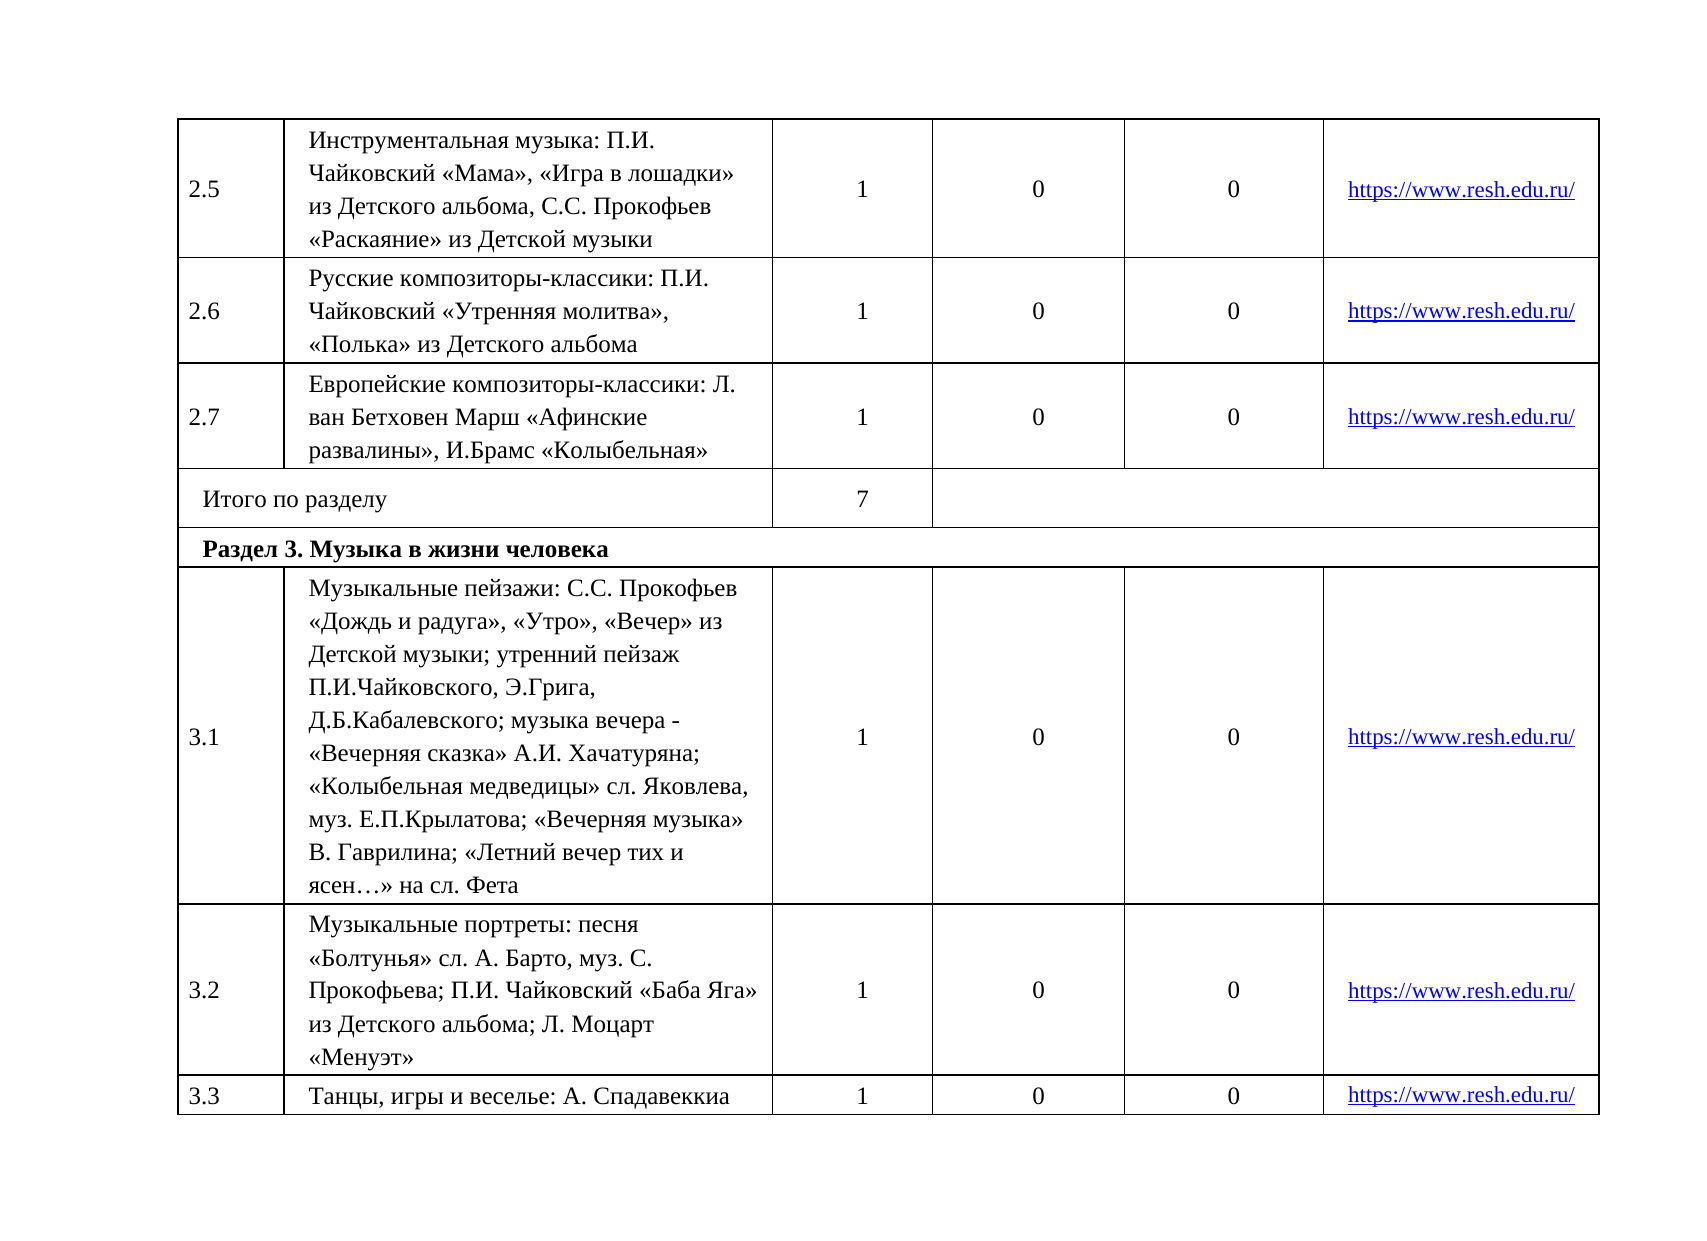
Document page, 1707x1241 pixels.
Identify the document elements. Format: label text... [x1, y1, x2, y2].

table_cell 0 [933, 568, 1124, 903]
table_cell https://www.resh.edu.ru/ [1324, 905, 1598, 1074]
table_cell 3.1 [179, 568, 283, 903]
table_cell 2.7 [179, 364, 283, 467]
table_cell 0 [1125, 1076, 1323, 1114]
table_cell 0 [1125, 905, 1323, 1074]
table_cell 0 [1125, 120, 1323, 257]
table_cell Русские композиторы-классики: П.И. Чайковский «Утренняя молитва», «Полька» из Детского альбома [285, 258, 772, 362]
table_cell 0 [933, 1076, 1124, 1114]
table_cell 1 [773, 1076, 932, 1114]
table_cell 0 [1125, 258, 1323, 362]
table_cell [933, 469, 1598, 527]
table_cell 0 [933, 258, 1124, 362]
table_cell Музыкальные портреты: песня «Болтунья» сл. А. Барто, муз. С. Прокофьева; П.И. Чайковский «Баба Яга» из Детского альбома; Л. Моцарт «Менуэт» [285, 905, 772, 1074]
table_cell https://www.resh.edu.ru/ [1324, 568, 1598, 903]
table_cell 0 [1125, 568, 1323, 903]
table_cell 1 [773, 568, 932, 903]
table_cell 0 [933, 364, 1124, 467]
table_cell 2.6 [179, 258, 283, 362]
table_cell Итого по разделу [179, 469, 772, 527]
table_cell Раздел 3. Музыка в жизни человека [179, 528, 1598, 566]
table_cell 1 [773, 905, 932, 1074]
table_cell 1 [773, 258, 932, 362]
table_cell 1 [773, 364, 932, 467]
table_cell 3.2 [179, 905, 283, 1074]
table_cell https://www.resh.edu.ru/ [1324, 364, 1598, 467]
table_cell 2.5 [179, 120, 283, 257]
table_cell 0 [933, 905, 1124, 1074]
table_cell 0 [1125, 364, 1323, 467]
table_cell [1324, 1076, 1598, 1114]
table_cell Европейские композиторы-классики: Л. ван Бетховен Марш «Афинские развалины», И.Брамс «Колыбельная» [285, 364, 772, 467]
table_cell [285, 1076, 772, 1114]
table_cell https://www.resh.edu.ru/ [1324, 258, 1598, 362]
table_cell Музыкальные пейзажи: С.С. Прокофьев «Дождь и радуга», «Утро», «Вечер» из Детской музыки; утренний пейзаж П.И.Чайковского, Э.Грига, Д.Б.Кабалевского; музыка вечера - «Вечерняя сказка» А.И. Хачатуряна; «Колыбельная медведицы» сл. Яковлева, муз. Е.П.Крылатова; «Вечерняя музыка» В. Гаврилина; «Летний вечер тих и ясен…» на сл. Фета [285, 568, 772, 903]
table_cell 7 [773, 469, 932, 527]
table_cell 1 [773, 120, 932, 257]
table_cell 3.3 [179, 1076, 283, 1114]
table_cell 0 [933, 120, 1124, 257]
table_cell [1324, 120, 1598, 257]
table_cell Инструментальная музыка: П.И. Чайковский «Мама», «Игра в лошадки» из Детского альбома, С.С. Прокофьев «Раскаяние» из Детской музыки [285, 120, 772, 257]
